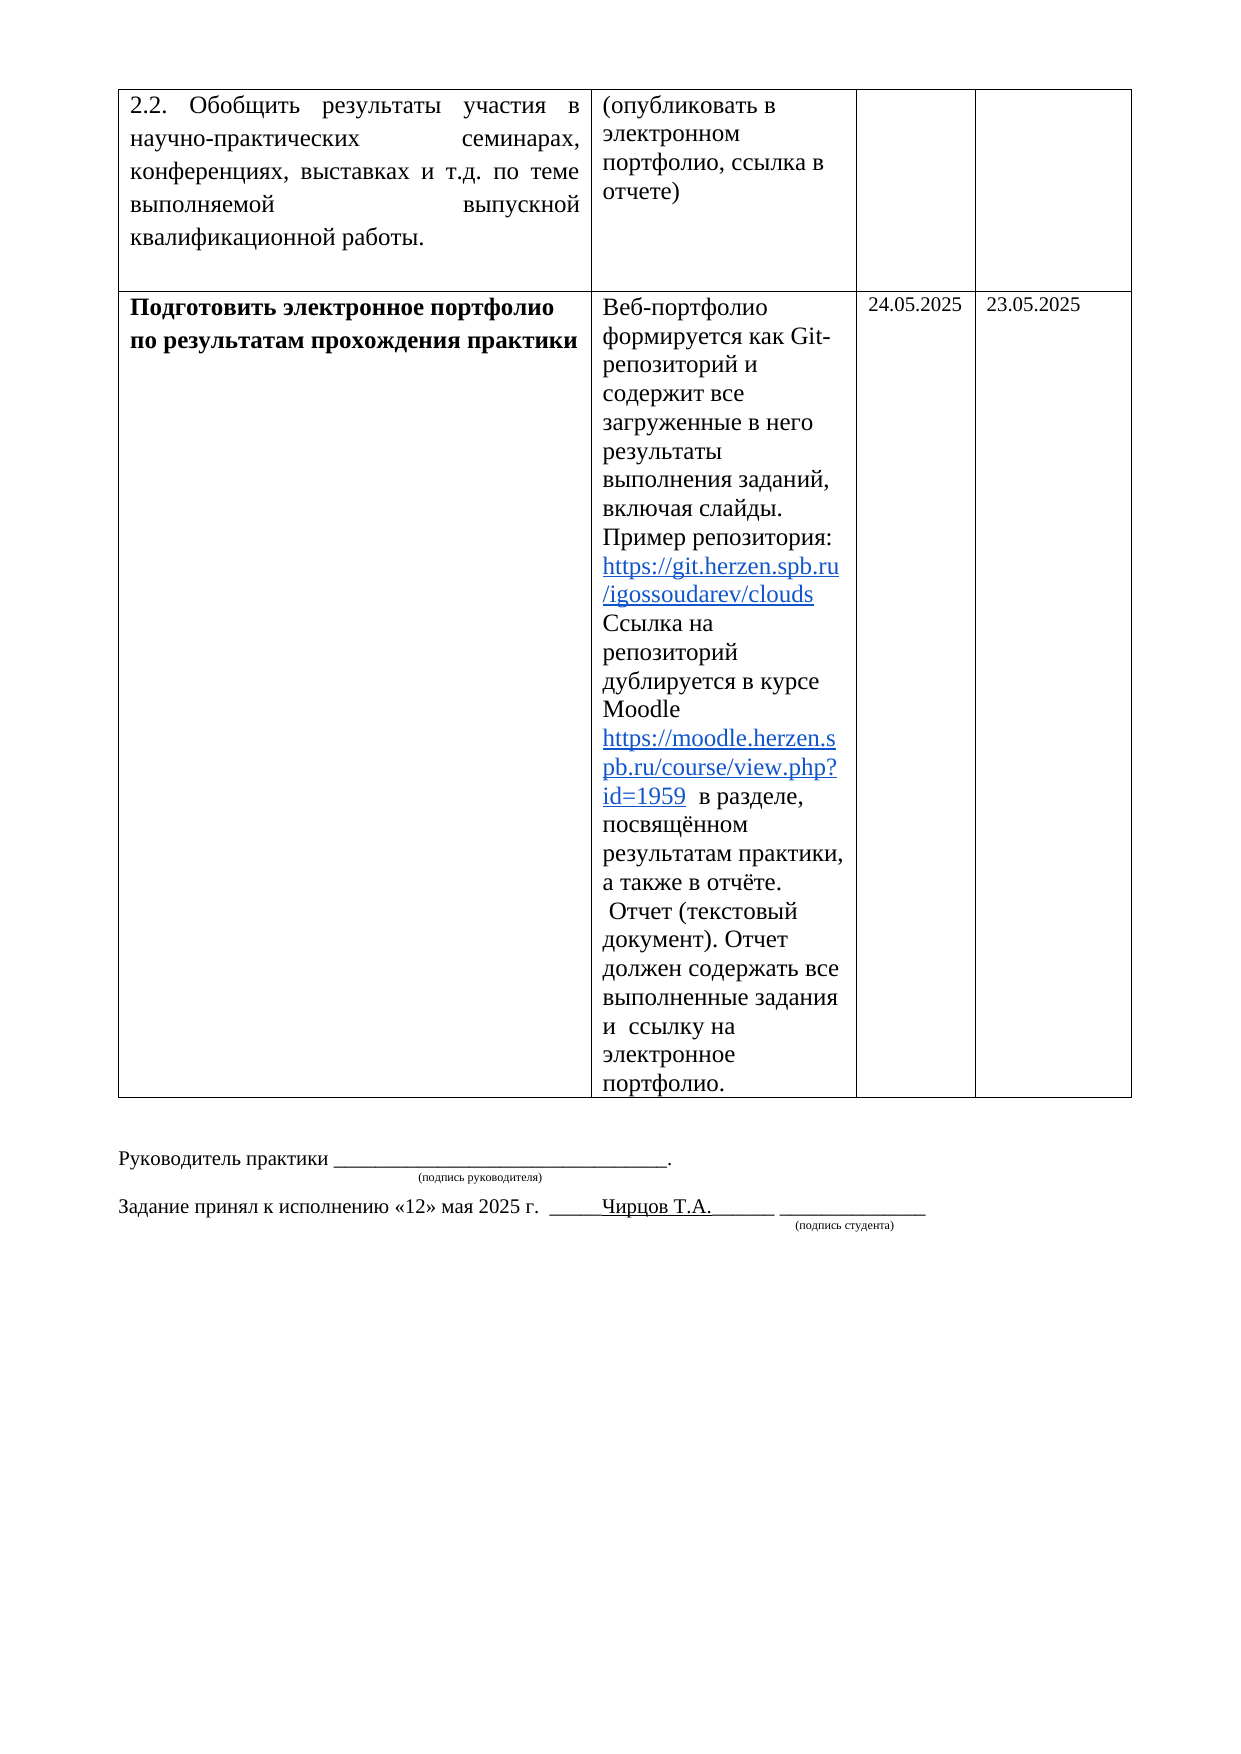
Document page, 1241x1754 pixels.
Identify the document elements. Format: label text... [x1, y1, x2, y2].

table_cell 24.05.2025 [857, 292, 975, 1097]
table_cell Веб-портфолио формируется как Git-репозиторий и содержит все загруженные в него результаты выполнения заданий, включая слайды. Пример репозитория: https://git.herzen.spb.ru/igossoudarev/clouds Ссылка на репозиторий дублируется в курсе Moodle https://moodle.herzen.spb.ru/course/view.php?id=1959 в разделе, посвящённом результатам практики, а также в отчёте. Отчет (текстовый документ). Отчет должен содержать все выполненные задания и ссылку на электронное портфолио. [592, 292, 856, 1097]
text (подпись руководителя) [343, 1170, 1152, 1194]
text Руководитель практики ________________________________. [118, 1146, 1152, 1170]
table_cell Подготовить электронное портфолио по результатам прохождения практики [119, 292, 591, 1097]
text Задание принял к исполнению «12» мая 2025 г. _____Чирцов Т.А.______ ______________ [118, 1194, 1152, 1218]
text (подпись студента) [118, 1218, 1152, 1242]
table_cell 23.05.2025 [976, 292, 1131, 1097]
